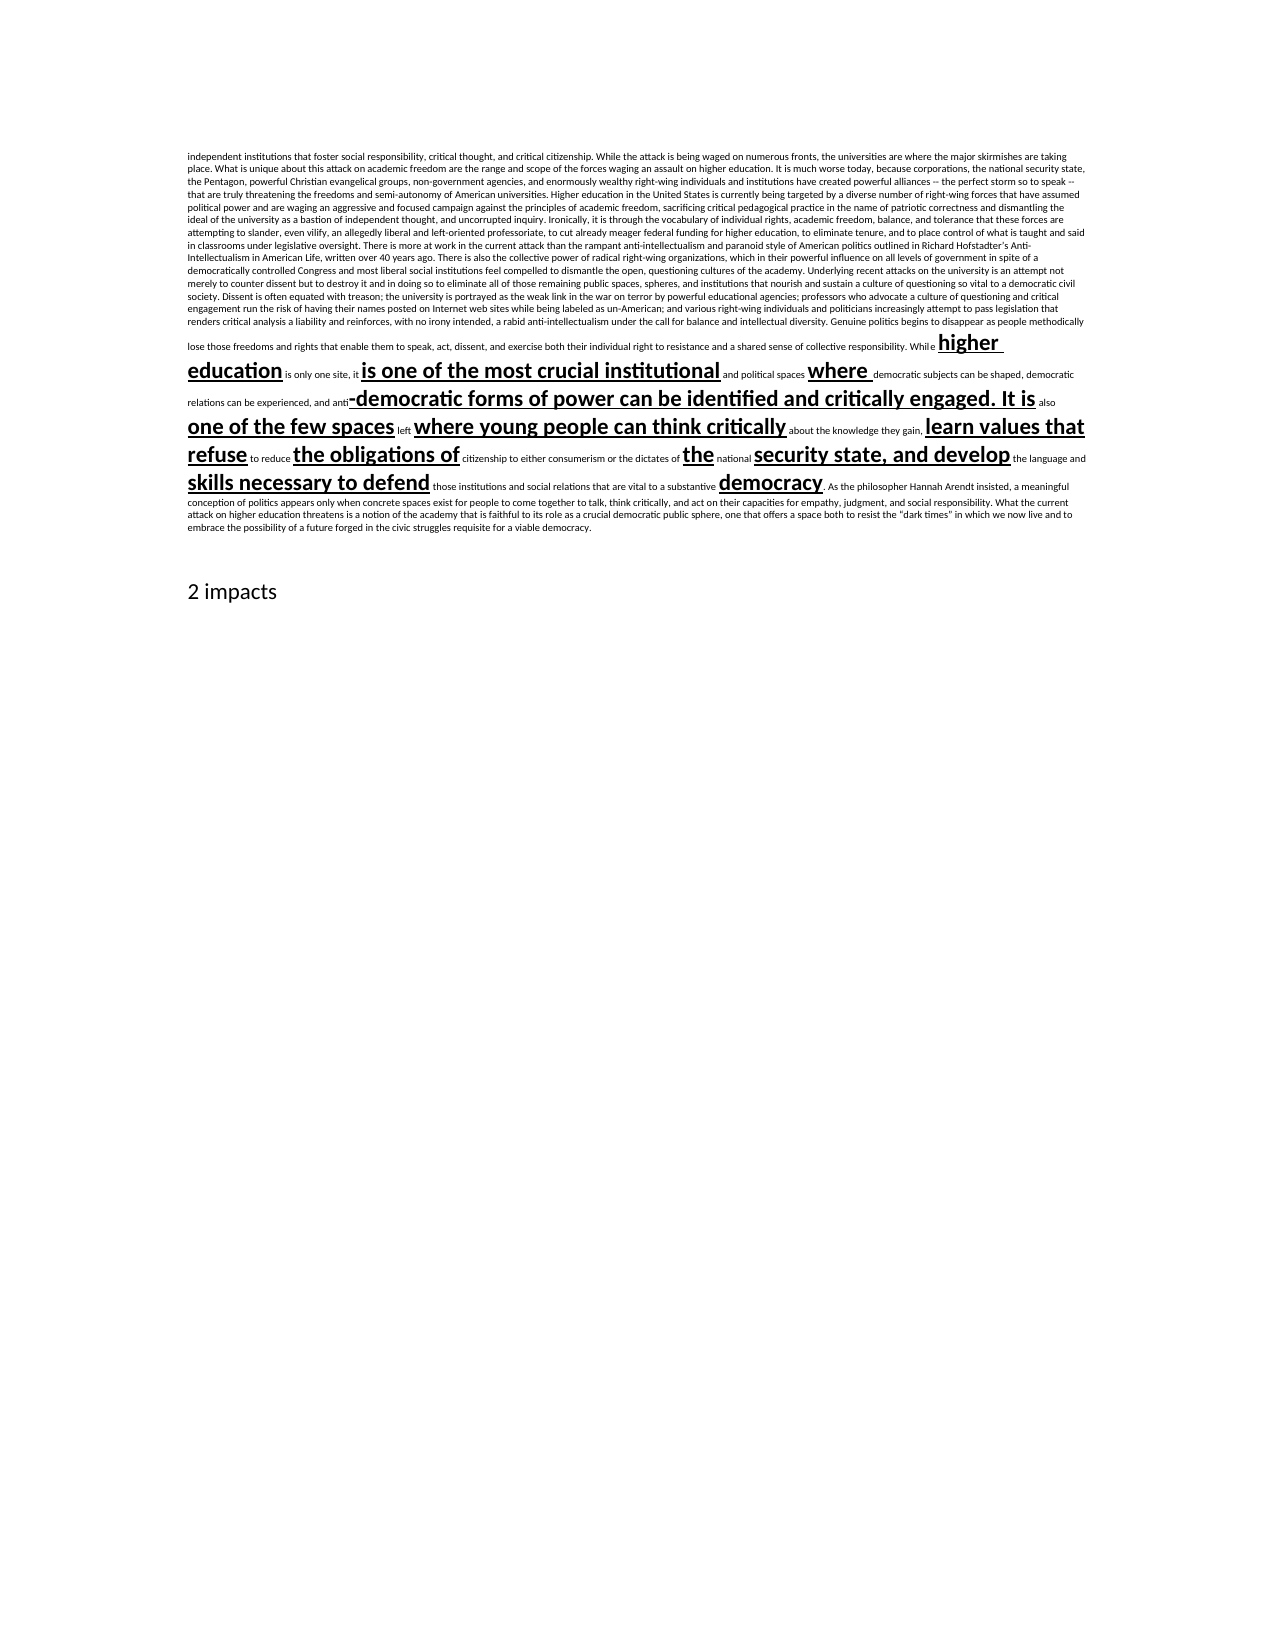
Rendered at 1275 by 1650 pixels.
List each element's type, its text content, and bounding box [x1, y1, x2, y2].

text 2 impacts [187, 577, 1087, 605]
